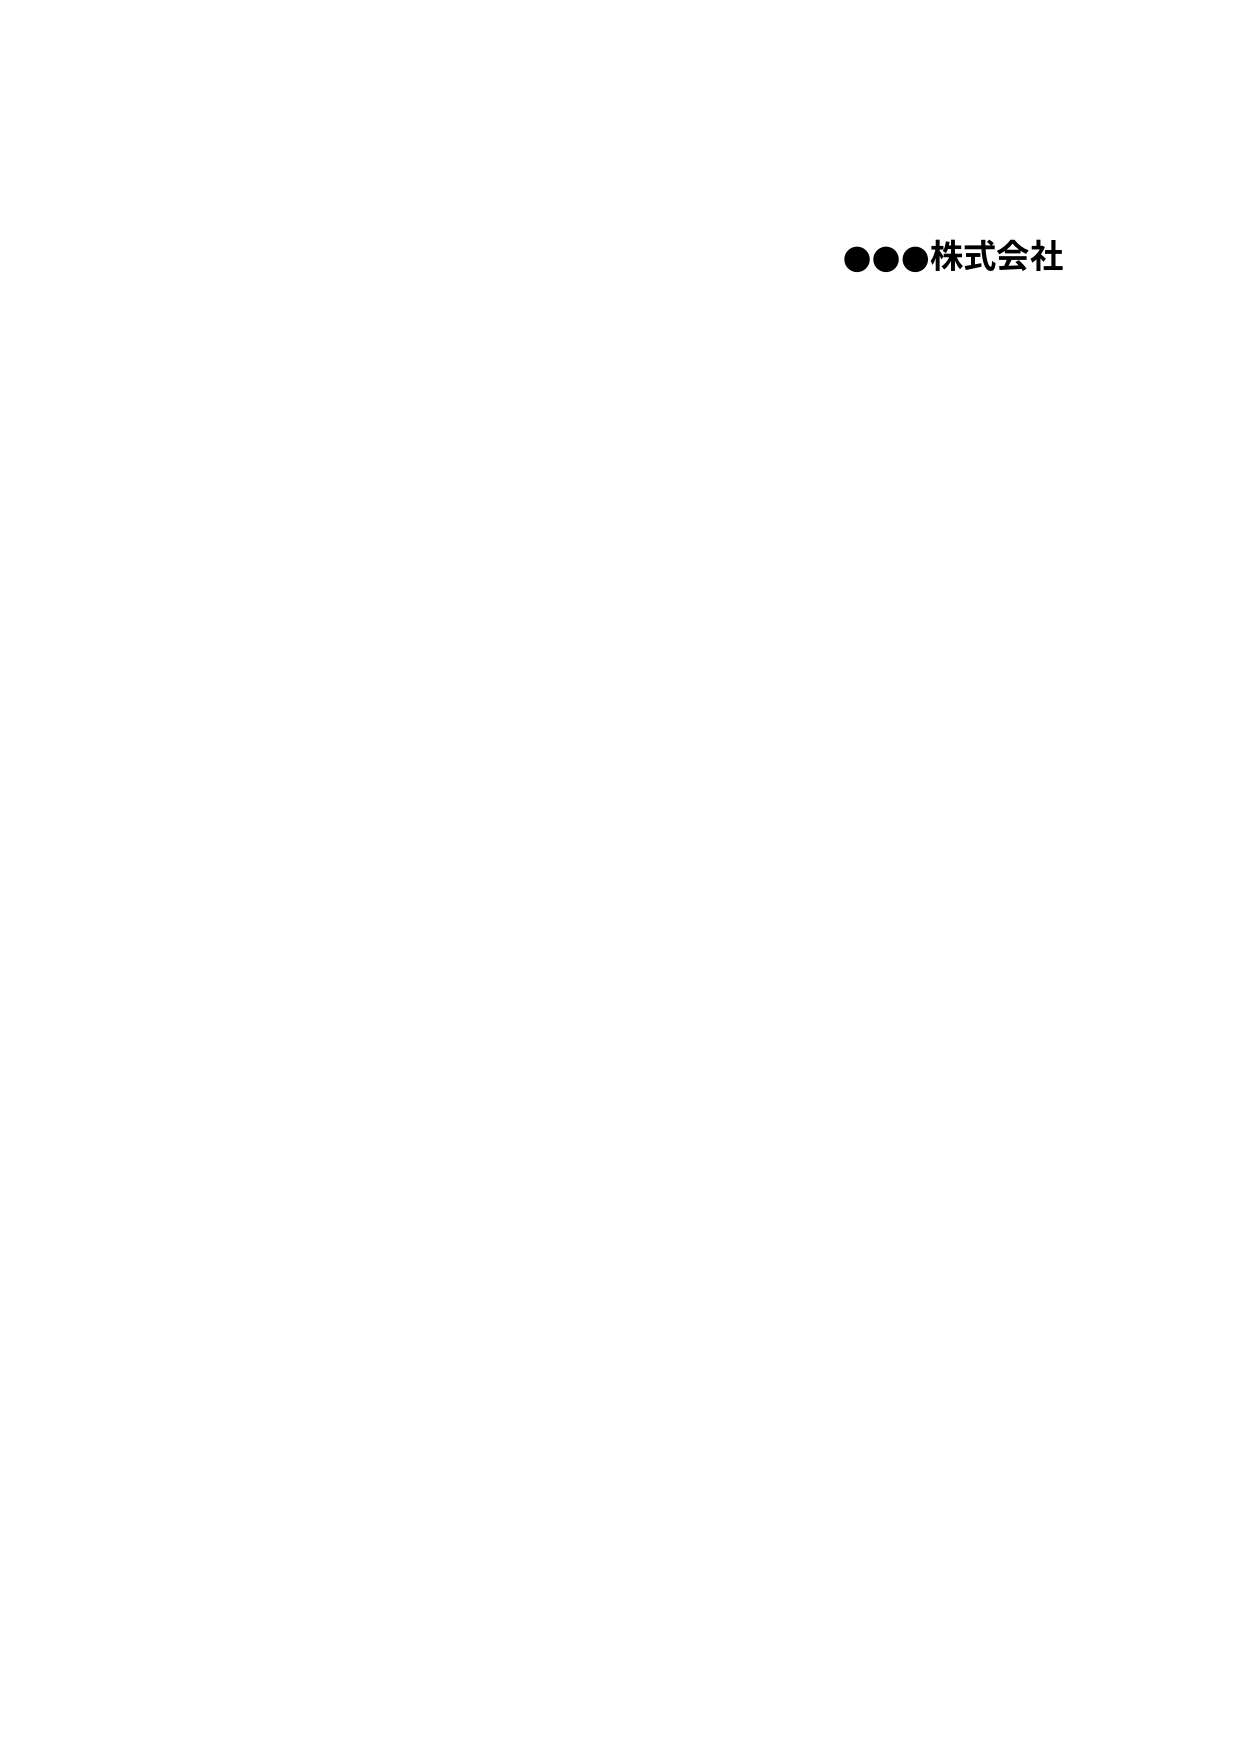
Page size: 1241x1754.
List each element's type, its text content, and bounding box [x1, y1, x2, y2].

text ●●●株式会社 [177, 217, 1063, 292]
